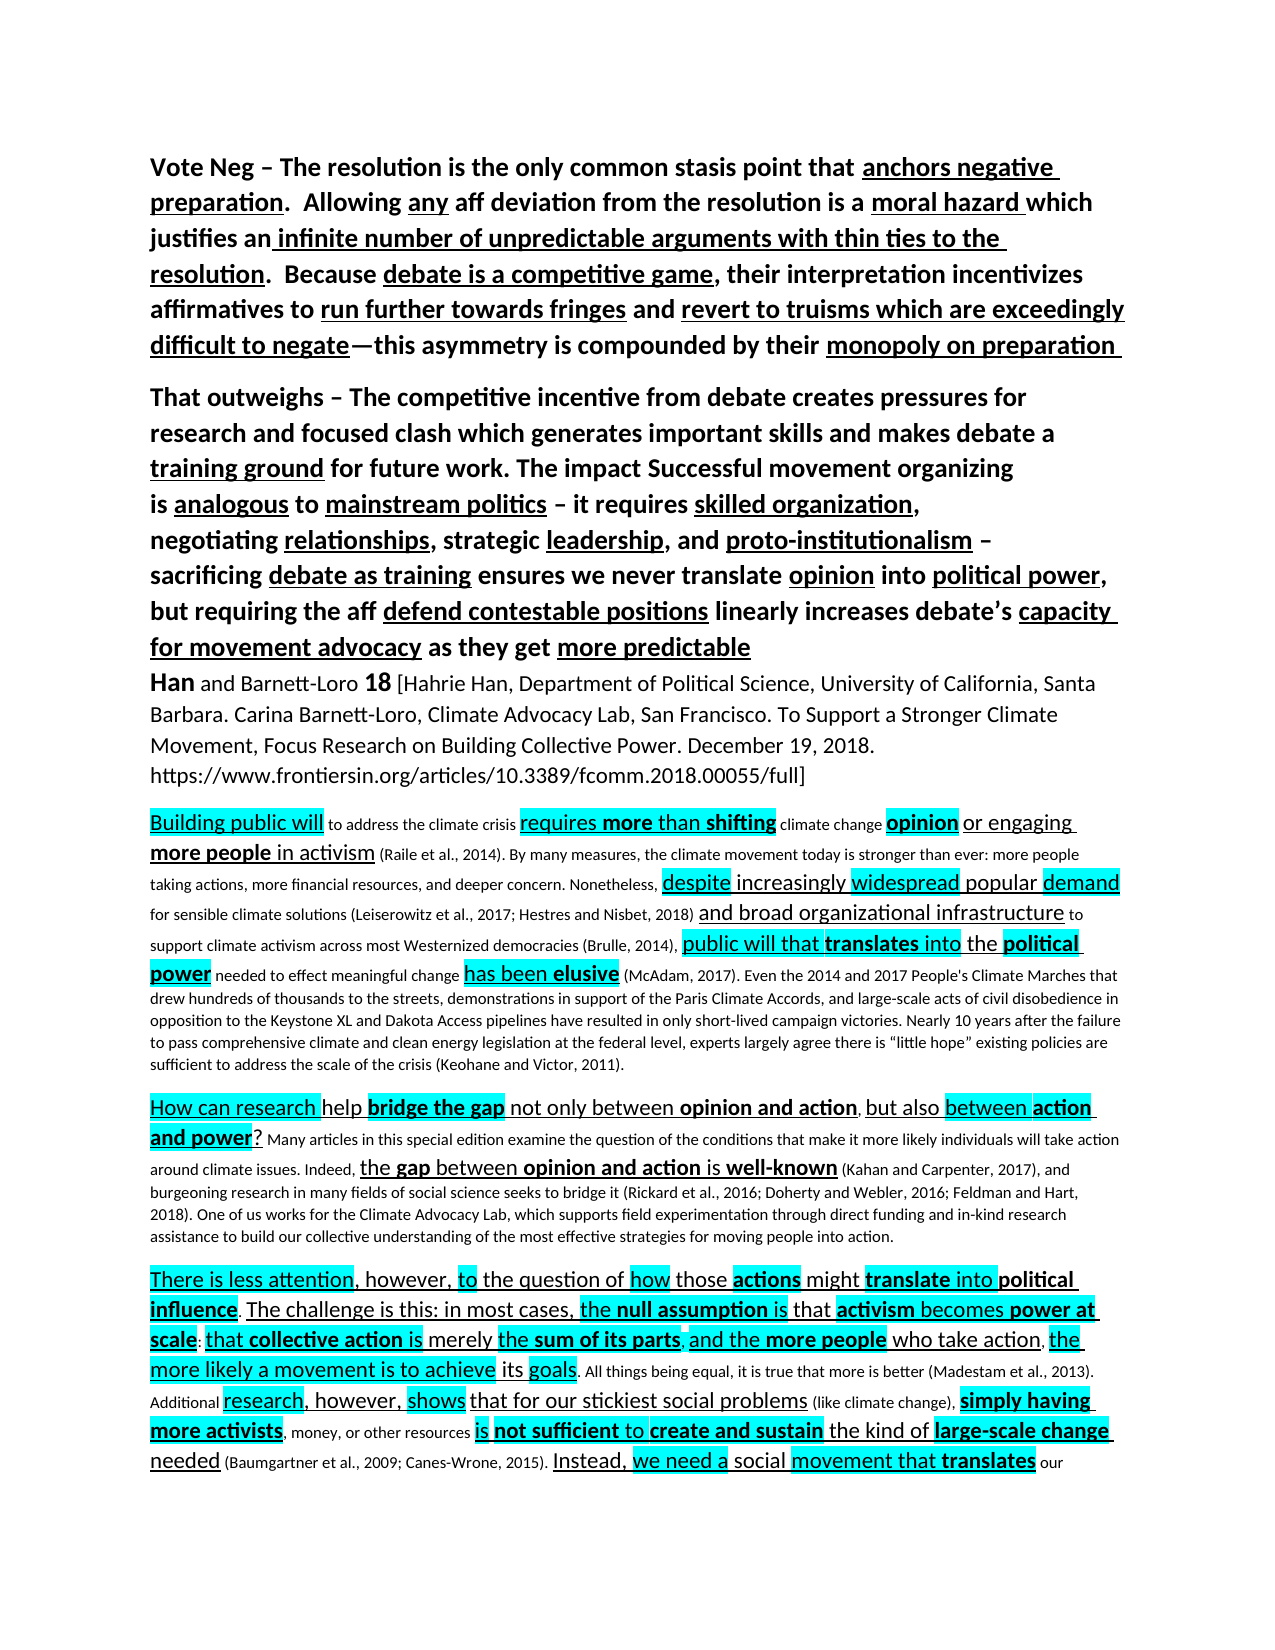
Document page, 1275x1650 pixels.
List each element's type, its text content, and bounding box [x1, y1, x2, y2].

text How can research help bridge the gap not only between opinion and action, but also between action and power? Many articles in this special edition examine the question of the conditions that make it more likely individuals will take action around climate issues. Indeed, the gap between opinion and action is well-known (Kahan and Carpenter, 2017), and burgeoning research in many fields of social science seeks to bridge it (Rickard et al., 2016; Doherty and Webler, 2016; Feldman and Hart, 2018). One of us works for the Climate Advocacy Lab, which supports field experimentation through direct funding and in-kind research assistance to build our collective understanding of the most effective strategies for moving people into action. [150, 1093, 1125, 1247]
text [150, 1265, 1125, 1474]
text Vote Neg – The resolution is the only common stasis point that anchors negative preparation. Allowing any aff deviation from the resolution is a moral hazard which justifies an infinite number of unpredictable arguments with thin ties to the resolution. Because debate is a competitive game, their interpretation incentivizes affirmatives to run further towards fringes and revert to truisms which are exceedingly difficult to negate—this asymmetry is compounded by their monopoly on preparation [150, 150, 1125, 361]
subtitle That outweighs – The competitive incentive from debate creates pressures for research and focused clash which generates important skills and makes debate a training ground for future work. The impact Successful movement organizing is analogous to mainstream politics – it requires skilled organization, negotiating relationships, strategic leadership, and proto-institutionalism – sacrificing debate as training ensures we never translate opinion into political power, but requiring the aff defend contestable positions linearly increases debate’s capacity for movement advocacy as they get more predictable [150, 380, 1125, 663]
text Building public will to address the climate crisis requires more than shifting climate change opinion or engaging more people in activism (Raile et al., 2014). By many measures, the climate movement today is stronger than ever: more people taking actions, more financial resources, and deeper concern. Nonetheless, despite increasingly widespread popular demand for sensible climate solutions (Leiserowitz et al., 2017; Hestres and Nisbet, 2018) and broad organizational infrastructure to support climate activism across most Westernized democracies (Brulle, 2014), public will that translates into the political power needed to effect meaningful change has been elusive (McAdam, 2017). Even the 2014 and 2017 People's Climate Marches that drew hundreds of thousands to the streets, demonstrations in support of the Paris Climate Accords, and large-scale acts of civil disobedience in opposition to the Keystone XL and Dakota Access pipelines have resulted in only short-lived campaign victories. Nearly 10 years after the failure to pass comprehensive climate and clean energy legislation at the federal level, experts largely agree there is “little hope” existing policies are sufficient to address the scale of the crisis (Keohane and Victor, 2011). [150, 808, 1125, 1074]
text Han and Barnett-Loro 18 [Hahrie Han, Department of Political Science, University of California, Santa Barbara. Carina Barnett-Loro, Climate Advocacy Lab, San Francisco. To Support a Stronger Climate Movement, Focus Research on Building Collective Power. December 19, 2018. https://www.frontiersin.org/articles/10.3389/fcomm.2018.00055/full] [150, 665, 1125, 789]
